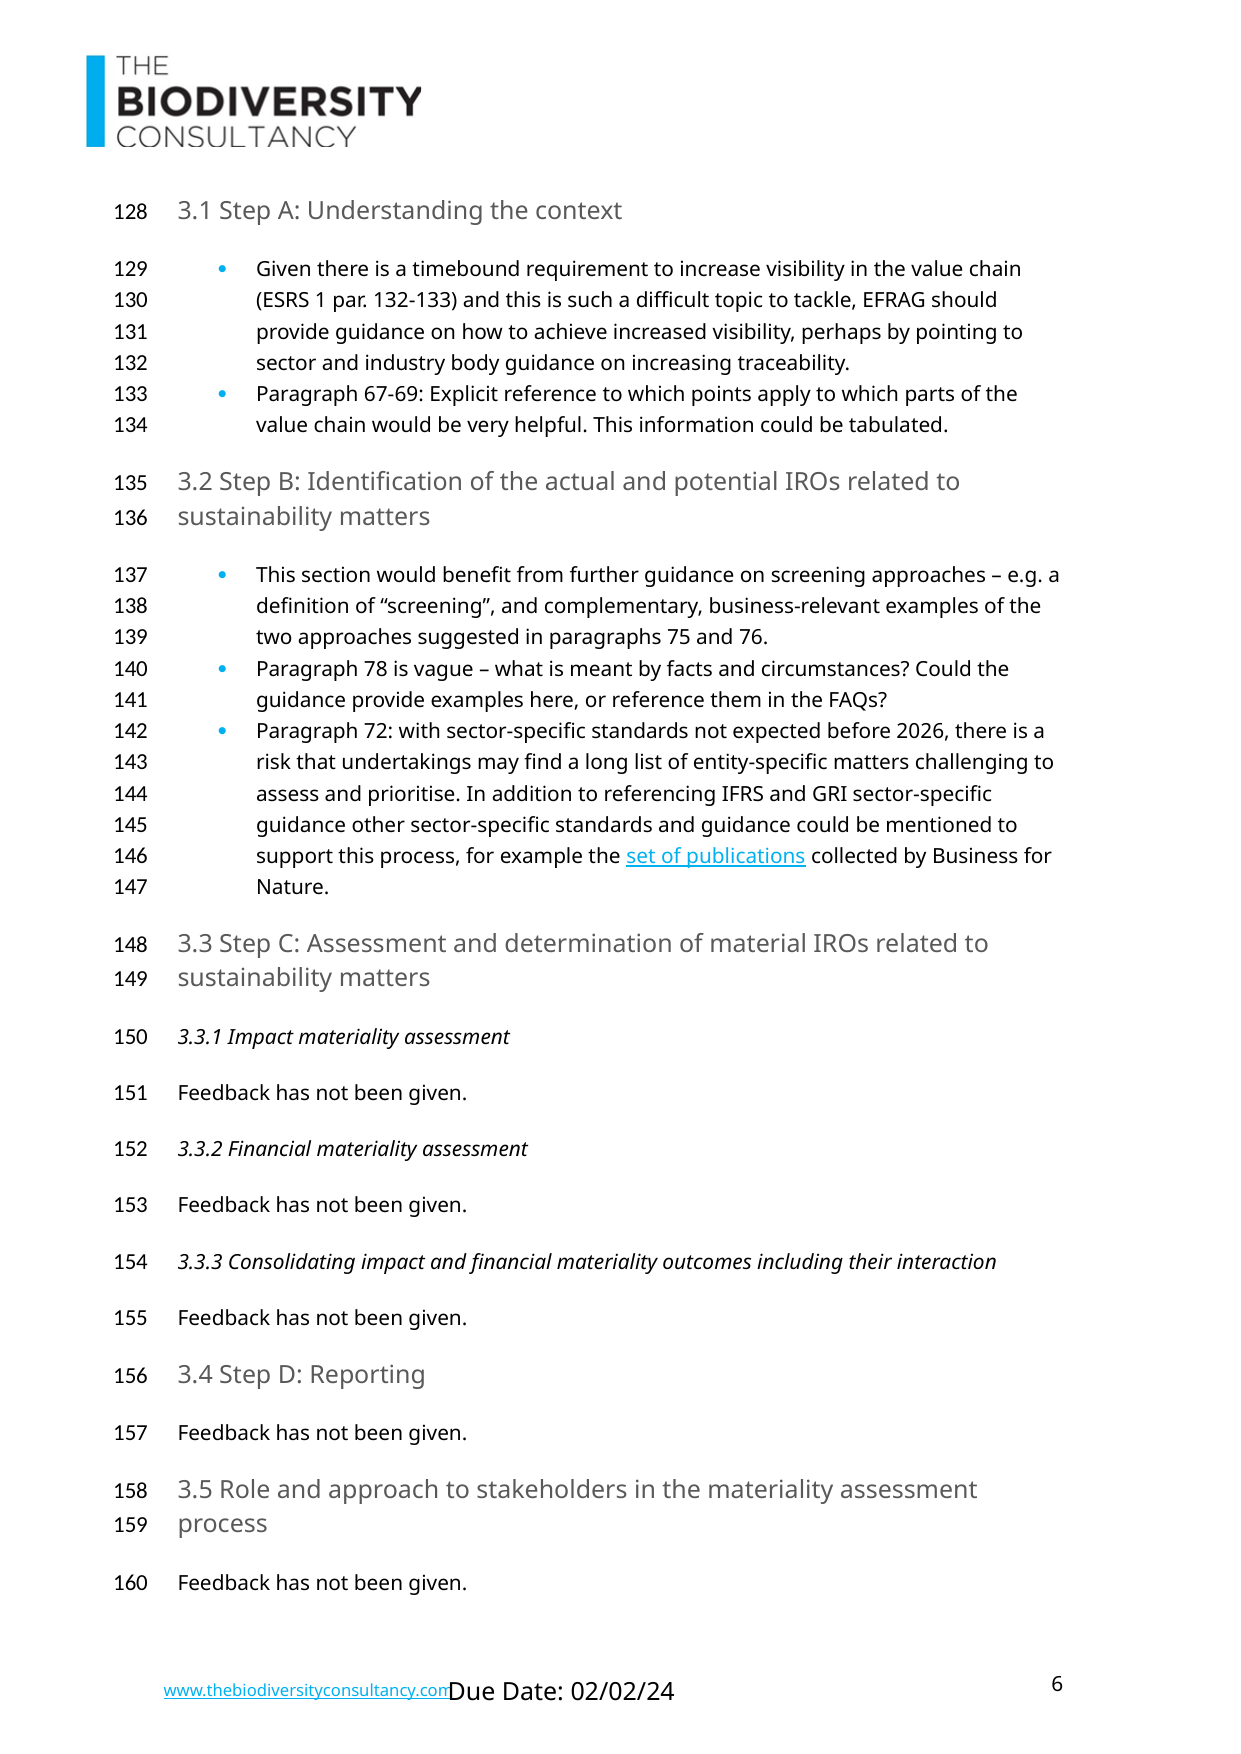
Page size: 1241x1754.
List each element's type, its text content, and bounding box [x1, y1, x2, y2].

subtitle 3.3.3 Consolidating impact and financial materiality outcomes including their interaction [177, 1244, 1063, 1275]
subtitle 3.1 Step A: Understanding the context [177, 192, 1063, 227]
text Given there is a timebound requirement to increase visibility in the value chain (ESRS 1 par. 132-133) and this is such a difficult topic to tackle, EFRAG should provide guidance on how to achieve increased visibility, perhaps by pointing to sector and industry body guidance on increasing traceability. [218, 252, 1063, 377]
text Paragraph 78 is vague – what is meant by facts and circumstances? Could the guidance provide examples here, or reference them in the FAQs? [218, 651, 1063, 713]
subtitle 3.3 Step C: Assessment and determination of material IROs related to sustainability matters [177, 926, 1063, 994]
text Feedback has not been given. [177, 1075, 1063, 1107]
subtitle 3.2 Step B: Identification of the actual and potential IROs related to sustainability matters [177, 464, 1063, 532]
subtitle 3.3.1 Impact materiality assessment [177, 1019, 1063, 1050]
text Paragraph 67-69: Explicit reference to which points apply to which parts of the value chain would be very helpful. This information could be tabulated. [218, 377, 1063, 439]
text Feedback has not been given. [177, 1565, 1063, 1596]
text Paragraph 72: with sector-specific standards not expected before 2026, there is a risk that undertakings may find a long list of entity-specific matters challenging to assess and prioritise. In addition to referencing IFRS and GRI sector-specific guidance other sector-specific standards and guidance could be mentioned to support this process, for example the set of publications collected by Business for Nature. [218, 713, 1063, 901]
text Feedback has not been given. [177, 1416, 1063, 1447]
picture [83, 52, 421, 146]
text Feedback has not been given. [177, 1300, 1063, 1332]
subtitle 3.3.2 Financial materiality assessment [177, 1132, 1063, 1163]
subtitle 3.5 Role and approach to stakeholders in the materiality assessment process [177, 1472, 1063, 1540]
subtitle 3.4 Step D: Reporting [177, 1357, 1063, 1391]
text Feedback has not been given. [177, 1188, 1063, 1219]
text This section would benefit from further guidance on screening approaches – e.g. a definition of “screening”, and complementary, business-relevant examples of the two approaches suggested in paragraphs 75 and 76. [218, 557, 1063, 651]
